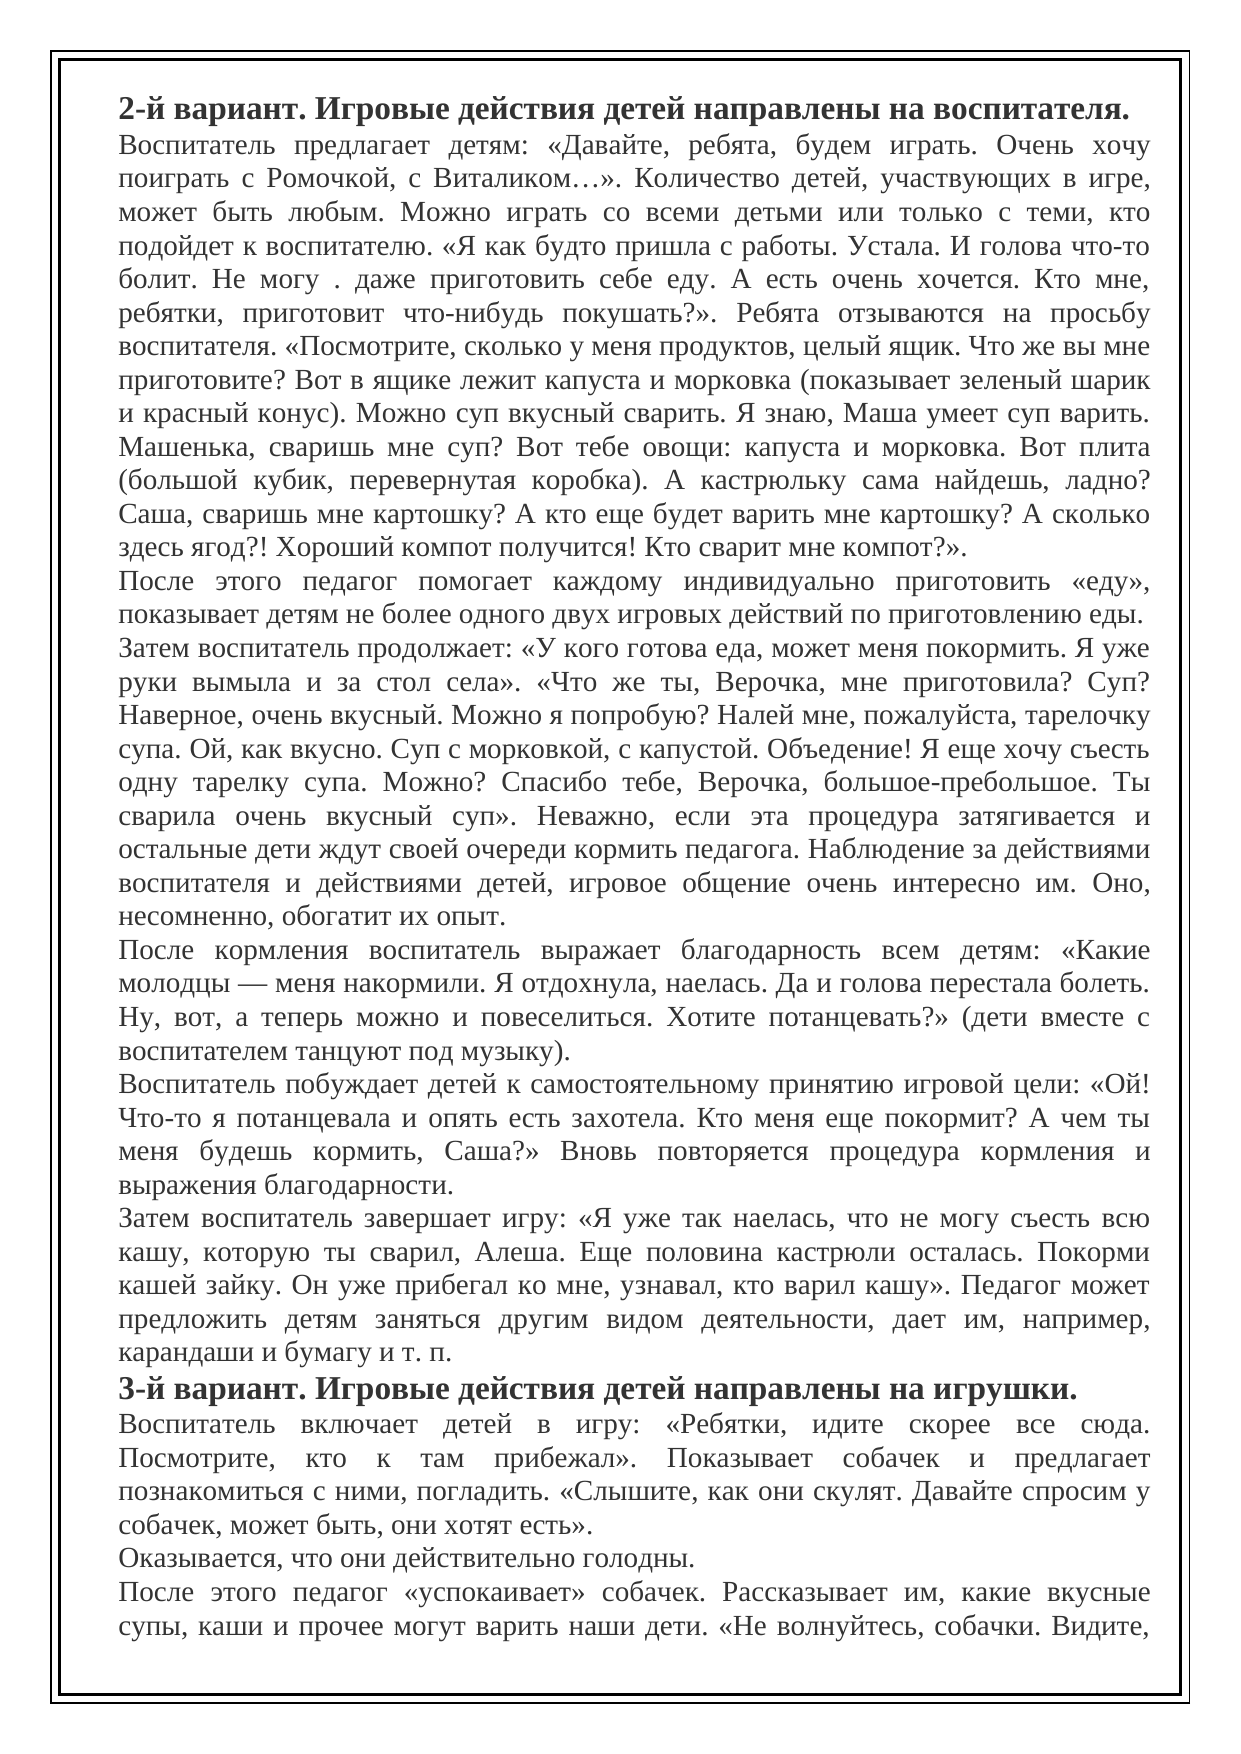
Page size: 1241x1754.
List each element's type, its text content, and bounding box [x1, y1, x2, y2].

text Затем воспитатель продолжает: «У кого готова еда, может меня покормить. Я уже руки вымыла и за стол села». «Что же ты, Верочка, мне приготовила? Суп? Наверное, очень вкусный. Можно я попробую? Налей мне, пожалуйста, тарелочку супа. Ой, как вкусно. Суп с морковкой, с капустой. Объедение! Я еще хочу съесть одну тарелку супа. Можно? Спасибо тебе, Верочка, большое-пребольшое. Ты сварила очень вкусный суп». Неважно, если эта процедура затягивается и остальные дети ждут своей очереди кормить педагога. Наблюдение за действиями воспитателя и действиями детей, игровое общение очень интересно им. Оно, несомненно, обогатит их опыт. [118, 630, 1152, 932]
text Воспитатель побуждает детей к самостоятельному принятию игровой цели: «Ой! Что-то я потанцевала и опять есть захотела. Кто меня еще покормит? А чем ты меня будешь кормить, Саша?» Вновь повторяется процедура кормления и выражения благодарности. [118, 1066, 1152, 1200]
text После этого педагог помогает каждому индивидуально приготовить «еду», показывает детям не более одного двух игровых действий по приготовлению еды. [118, 563, 1152, 630]
text После кормления воспитатель выражает благодарность всем детям: «Какие молодцы — меня накормили. Я отдохнула, наелась. Да и голова перестала болеть. Ну, вот, а теперь можно и повеселиться. Хотите потанцевать?» (дети вместе с воспитателем танцуют под музыку). [118, 932, 1152, 1066]
text 2-й вариант. Игровые действия детей направлены на воспитателя. [118, 89, 1152, 127]
text 3-й вариант. Игровые действия детей направлены на игрушки. [118, 1368, 1152, 1406]
text Воспитатель включает детей в игру: «Ребятки, идите скорее все сюда. Посмотрите, кто к там прибежал». Показывает собачек и предлагает познакомиться с ними, погладить. «Слышите, как они скулят. Давайте спросим у собачек, может быть, они хотят есть». [118, 1406, 1152, 1541]
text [118, 1574, 1152, 1641]
text Оказывается, что они действительно голодны. [118, 1541, 1152, 1574]
text Затем воспитатель завершает игру: «Я уже так наелась, что не могу съесть всю кашу, которую ты сварил, Алеша. Еще половина кастрюли осталась. Покорми кашей зайку. Он уже прибегал ко мне, узнавал, кто варил кашу». Педагог может предложить детям заняться другим видом деятельности, дает им, например, карандаши и бумагу и т. п. [118, 1200, 1152, 1368]
text Воспитатель предлагает детям: «Давайте, ребята, будем играть. Очень хочу поиграть с Ромочкой, с Виталиком…». Количество детей, участвующих в игре, может быть любым. Можно играть со всеми детьми или только с теми, кто подойдет к воспитателю. «Я как будто пришла с работы. Устала. И голова что-то болит. Не могу . даже приготовить себе еду. А есть очень хочется. Кто мне, ребятки, приготовит что-нибудь покушать?». Ребята отзываются на просьбу воспитателя. «Посмотрите, сколько у меня продуктов, целый ящик. Что же вы мне приготовите? Вот в ящике лежит капуста и морковка (показывает зеленый шарик и красный конус). Можно суп вкусный сварить. Я знаю, Маша умеет суп варить. Машенька, сваришь мне суп? Вот тебе овощи: капуста и морковка. Вот плита (большой кубик, перевернутая коробка). А кастрюльку сама найдешь, ладно? Саша, сваришь мне картошку? А кто еще будет варить мне картошку? А сколько здесь ягод?! Хороший компот получится! Кто сварит мне компот?». [118, 127, 1152, 563]
